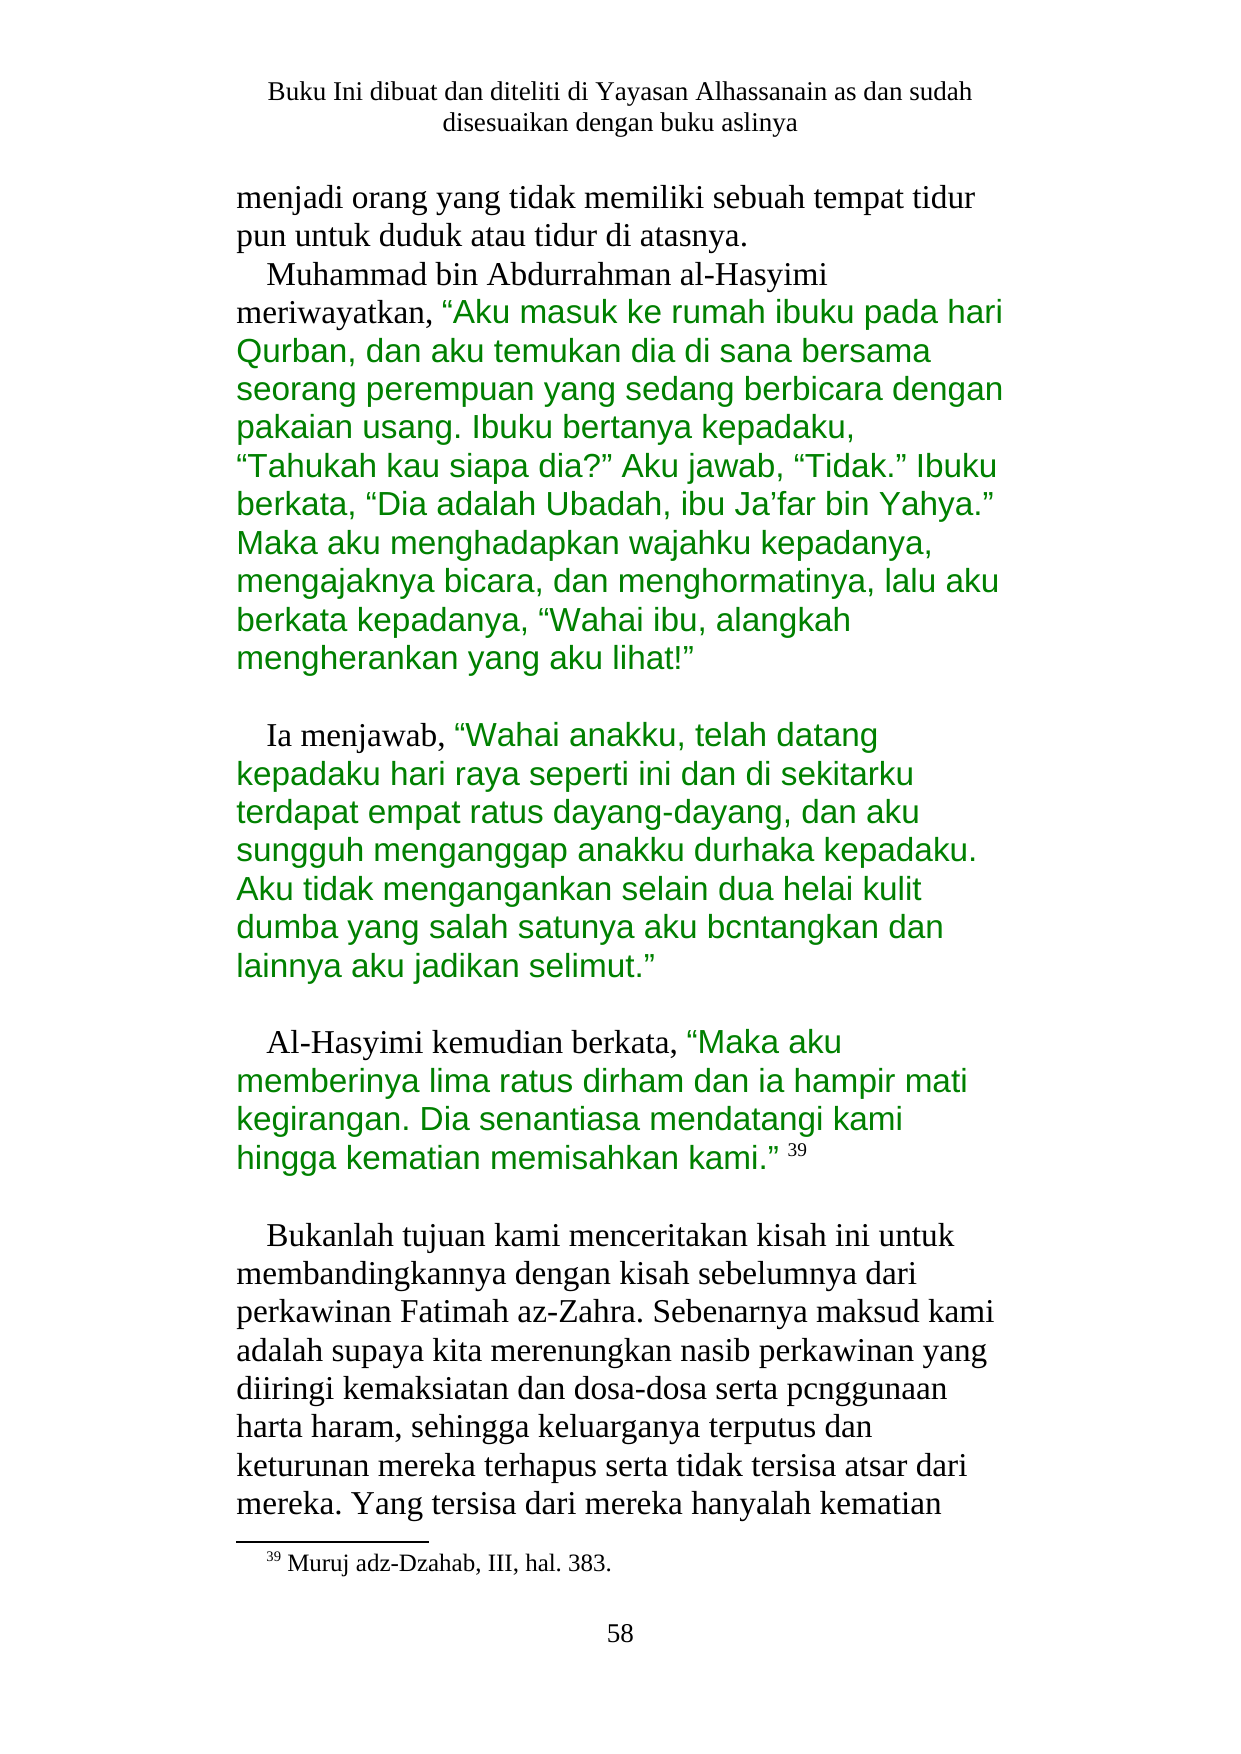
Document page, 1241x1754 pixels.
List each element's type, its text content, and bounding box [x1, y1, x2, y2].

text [236, 1215, 1004, 1521]
text Al-Hasyimi kemudian berkata, “Maka aku memberinya lima ratus dirham dan ia hampir mati kegirangan. Dia senantiasa mendatangi kami hingga kematian memisahkan kami.” [236, 1022, 1004, 1176]
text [236, 177, 1004, 254]
text Ia menjawab, “Wahai anakku, telah datang kepadaku hari raya seperti ini dan di sekitarku terdapat empat ratus dayang-dayang, dan aku sungguh menganggap anakku durhaka kepadaku. Aku tidak mengangankan selain dua helai kulit dumba yang salah satunya aku bcntangkan dan lainnya aku jadikan selimut.” [236, 715, 1004, 984]
text Muhammad bin Abdurrahman al-Hasyimi meriwayatkan, “Aku masuk ke rumah ibuku pada hari Qurban, dan aku temukan dia di sana bersama seorang perempuan yang sedang berbicara dengan pakaian usang. Ibuku bertanya kepadaku, “Tahukah kau siapa dia?” Aku jawab, “Tidak.” Ibuku berkata, “Dia adalah Ubadah, ibu Ja’far bin Yahya.” Maka aku menghadapkan wajahku kepadanya, mengajaknya bicara, dan menghormatinya, lalu aku berkata kepadanya, “Wahai ibu, alangkah mengherankan yang aku lihat!” [236, 254, 1004, 677]
